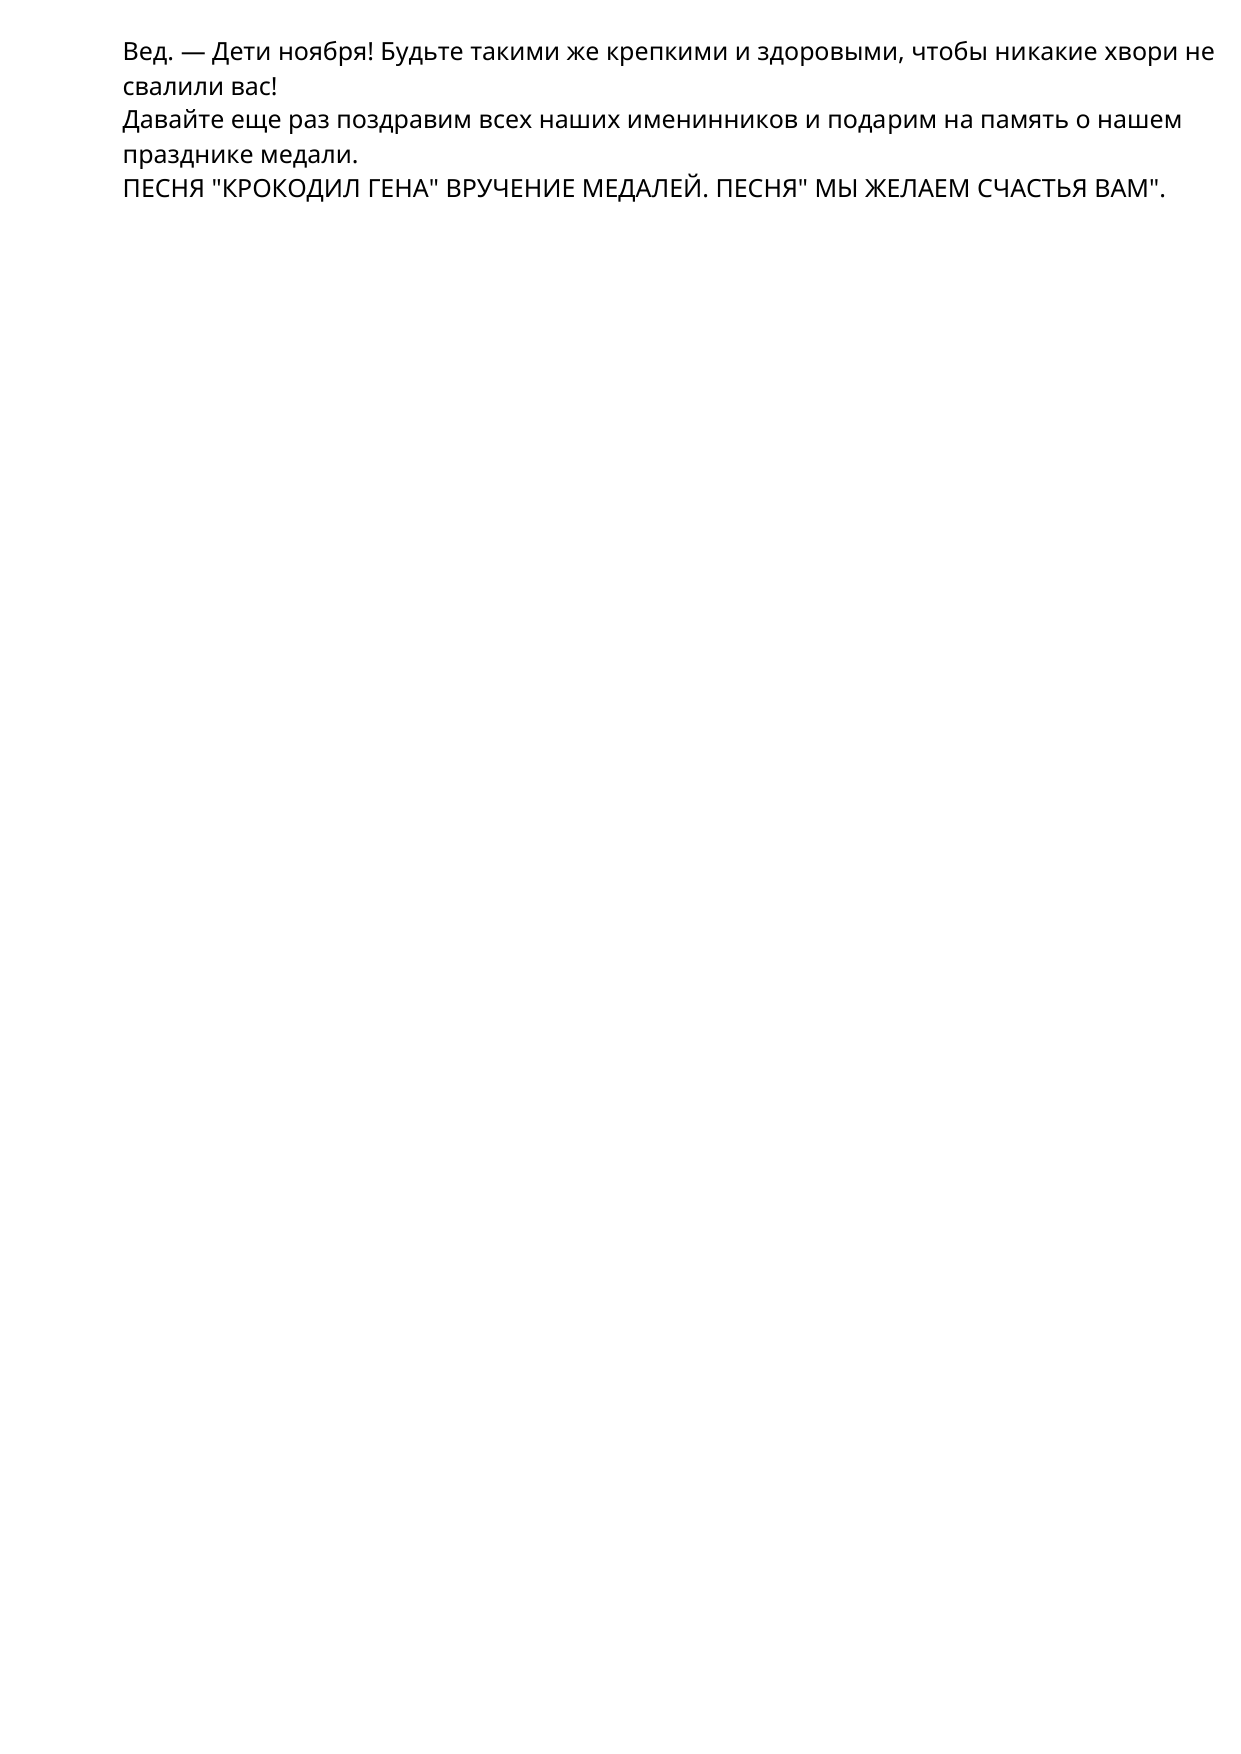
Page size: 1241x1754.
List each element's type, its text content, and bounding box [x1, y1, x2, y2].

text Давайте еще раз поздравим всех наших именинников и подарим на память о нашем празднике медали. [122, 102, 1240, 170]
text ПЕСНЯ "КРОКОДИЛ ГЕНА" ВРУЧЕНИЕ МЕДАЛЕЙ. ПЕСНЯ" МЫ ЖЕЛАЕМ СЧАСТЬЯ ВАМ". [122, 170, 1240, 204]
text Вед. — Дети ноября! Будьте такими же крепкими и здоровыми, чтобы никакие хвори не свалили вас! [122, 34, 1240, 102]
